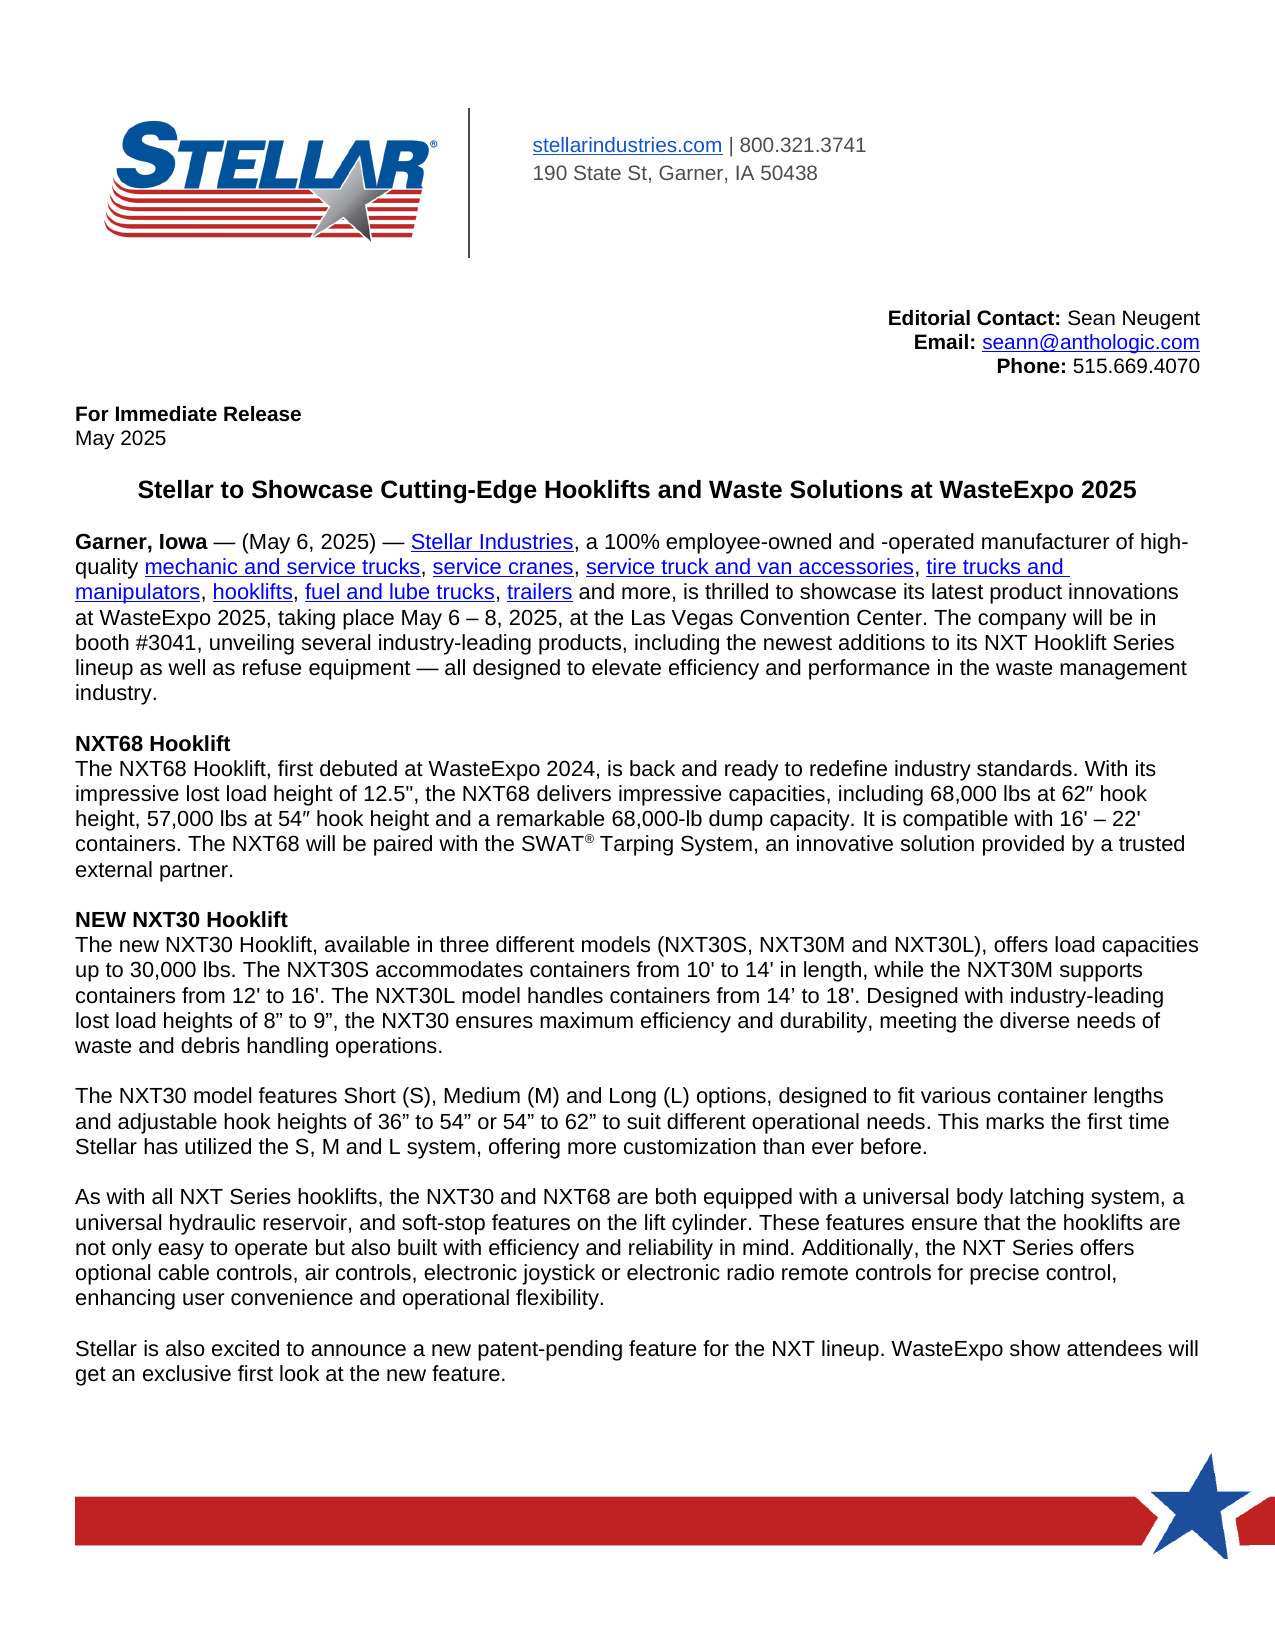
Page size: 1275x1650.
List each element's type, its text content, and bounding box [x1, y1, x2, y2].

text Stellar to Showcase Cutting-Edge Hooklifts and Waste Solutions at WasteExpo 2025 [75, 475, 1200, 504]
text NXT68 Hooklift The NXT68 Hooklift, first debuted at WasteExpo 2024, is back and ready to redefine industry standards. With its impressive lost load height of 12.5", the NXT68 delivers impressive capacities, including 68,000 lbs at 62″ hook height, 57,000 lbs at 54″ hook height and a remarkable 68,000-lb dump capacity. It is compatible with 16' – 22' containers. The NXT68 will be paired with the SWAT® Tarping System, an innovative solution provided by a trusted external partner. [75, 731, 1200, 882]
text The NXT30 model features Short (S), Medium (M) and Long (L) options, designed to fit various container lengths and adjustable hook heights of 36” to 54” or 54” to 62” to suit different operational needs. This marks the first time Stellar has utilized the S, M and L system, offering more customization than ever before. [75, 1083, 1200, 1159]
text Stellar is also excited to announce a new patent-pending feature for the NXT lineup. WasteExpo show attendees will get an exclusive first look at the new feature. [75, 1336, 1200, 1386]
text May 2025 [114, 426, 1200, 450]
picture [75, 1453, 1275, 1559]
text As with all NXT Series hooklifts, the NXT30 and NXT68 are both equipped with a universal body latching system, a universal hydraulic reservoir, and soft-stop features on the lift cylinder. These features ensure that the hooklifts are not only easy to operate but also built with efficiency and reliability in mind. Additionally, the NXT Series offers optional cable controls, air controls, electronic joystick or electronic radio remote controls for precise control, enhancing user convenience and operational flexibility. [75, 1184, 1200, 1310]
text Editorial Contact: Sean Neugent [75, 306, 1200, 330]
text Garner, Iowa — (May 6, 2025) — Stellar Industries, a 100% employee-owned and -operated manufacturer of high-quality mechanic and service trucks, service cranes, service truck and van accessories, tire trucks and manipulators, hooklifts, fuel and lube trucks, trailers and more, is thrilled to showcase its latest product innovations at WasteExpo 2025, taking place May 6 – 8, 2025, at the Las Vegas Convention Center. The company will be in booth #3041, unveiling several industry-leading products, including the newest additions to its NXT Hooklift Series lineup as well as refuse equipment — all designed to elevate efficiency and performance in the waste management industry. [75, 529, 1200, 705]
text NEW NXT30 Hooklift The new NXT30 Hooklift, available in three different models (NXT30S, NXT30M and NXT30L), offers load capacities up to 30,000 lbs. The NXT30S accommodates containers from 10' to 14' in length, while the NXT30M supports containers from 12' to 16'. The NXT30L model handles containers from 14’ to 18'. Designed with industry-leading lost load heights of 8” to 9”, the NXT30 ensures maximum efficiency and durability, meeting the diverse needs of waste and debris handling operations. [75, 907, 1200, 1058]
text Email: seann@anthologic.com [75, 330, 1200, 354]
text For Immediate Release [75, 402, 1200, 426]
picture [86, 108, 459, 258]
text Phone: 515.669.4070 [75, 354, 1073, 378]
